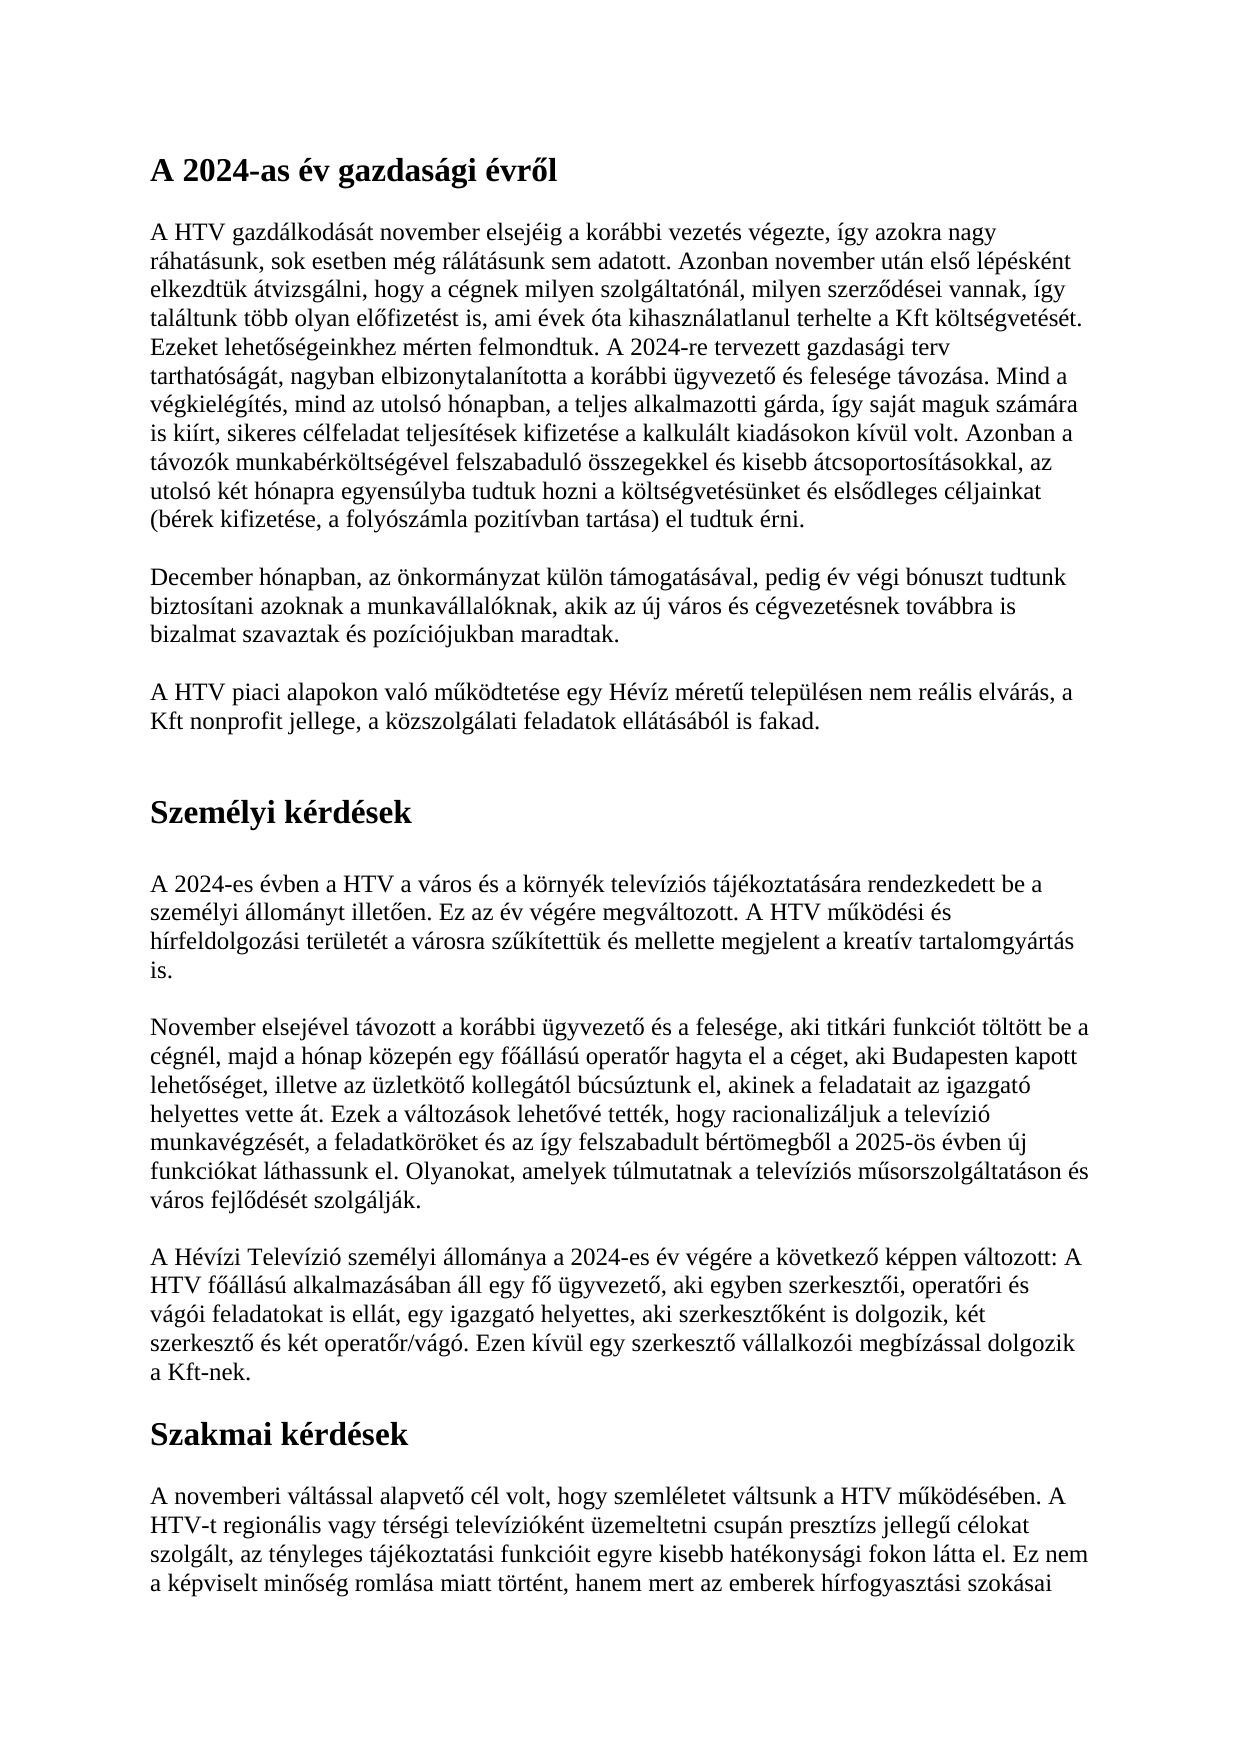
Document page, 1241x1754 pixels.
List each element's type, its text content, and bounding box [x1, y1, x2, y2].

text A 2024-es évben a HTV a város és a környék televíziós tájékoztatására rendezkedett be a személyi állományt illetően. Ez az év végére megváltozott. A HTV működési és hírfeldolgozási területét a városra szűkítettük és mellette megjelent a kreatív tartalomgyártás is. [150, 869, 1090, 984]
text Szakmai kérdések [150, 1414, 1090, 1453]
text A HTV gazdálkodását november elsejéig a korábbi vezetés végezte, így azokra nagy ráhatásunk, sok esetben még rálátásunk sem adatott. Azonban november után első lépésként elkezdtük átvizsgálni, hogy a cégnek milyen szolgáltatónál, milyen szerződései vannak, így találtunk több olyan előfizetést is, ami évek óta kihasználatlanul terhelte a Kft költségvetését. Ezeket lehetőségeinkhez mérten felmondtuk. A 2024-re tervezett gazdasági terv tarthatóságát, nagyban elbizonytalanította a korábbi ügyvezető és felesége távozása. Mind a végkielégítés, mind az utolsó hónapban, a teljes alkalmazotti gárda, így saját maguk számára is kiírt, sikeres célfeladat teljesítések kifizetése a kalkulált kiadásokon kívül volt. Azonban a távozók munkabérköltségével felszabaduló összegekkel és kisebb átcsoportosításokkal, az utolsó két hónapra egyensúlyba tudtuk hozni a költségvetésünket és elsődleges céljainkat (bérek kifizetése, a folyószámla pozitívban tartása) el tudtuk érni. [150, 217, 1090, 533]
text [150, 1453, 1090, 1596]
text A 2024-as év gazdasági évről [150, 150, 1090, 188]
text November elsejével távozott a korábbi ügyvezető és a felesége, aki titkári funkciót töltött be a cégnél, majd a hónap közepén egy főállású operatőr hagyta el a céget, aki Budapesten kapott lehetőséget, illetve az üzletkötő kollegától búcsúztunk el, akinek a feladatait az igazgató helyettes vette át. Ezek a változások lehetővé tették, hogy racionalizáljuk a televízió munkavégzését, a feladatköröket és az így felszabadult bértömegből a 2025-ös évben új funkciókat láthassunk el. Olyanokat, amelyek túlmutatnak a televíziós műsorszolgáltatáson és város fejlődését szolgálják. [150, 984, 1090, 1242]
text Személyi kérdések [150, 792, 1090, 830]
text December hónapban, az önkormányzat külön támogatásával, pedig év végi bónuszt tudtunk biztosítani azoknak a munkavállalóknak, akik az új város és cégvezetésnek továbbra is bizalmat szavaztak és pozíciójukban maradtak. A HTV piaci alapokon való működtetése egy Hévíz méretű településen nem reális elvárás, a Kft nonprofit jellege, a közszolgálati feladatok ellátásából is fakad. [150, 562, 1090, 734]
text A Hévízi Televízió személyi állománya a 2024-es év végére a következő képpen változott: A HTV főállású alkalmazásában áll egy fő ügyvezető, aki egyben szerkesztői, operatőri és vágói feladatokat is ellát, egy igazgató helyettes, aki szerkesztőként is dolgozik, két szerkesztő és két operatőr/vágó. Ezen kívül egy szerkesztő vállalkozói megbízással dolgozik a Kft-nek. [150, 1242, 1090, 1386]
